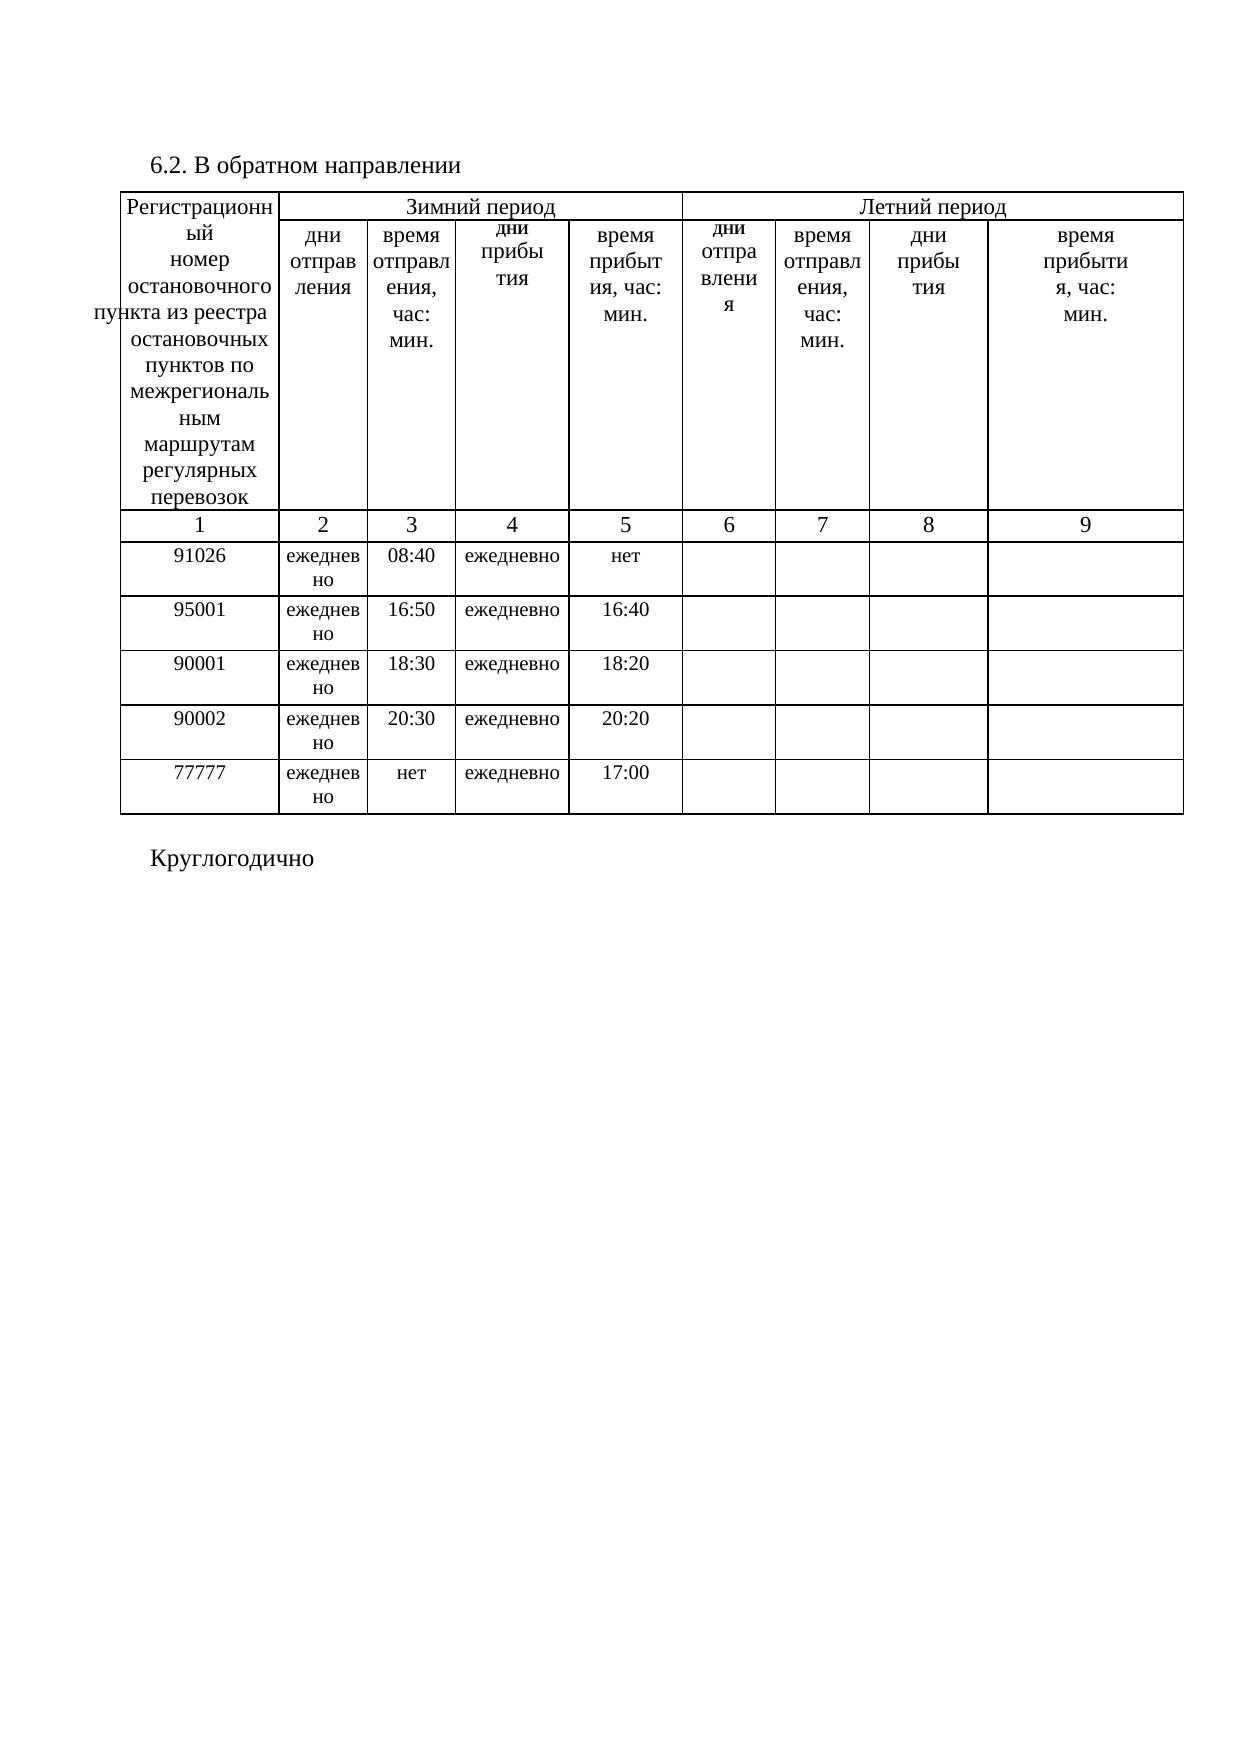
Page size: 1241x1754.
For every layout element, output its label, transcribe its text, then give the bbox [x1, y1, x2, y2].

table_cell ежедневно [280, 543, 367, 595]
table_cell время прибыти я, час: мин. [989, 221, 1183, 509]
table_cell 20:20 [570, 706, 682, 758]
table_cell ежедневно [280, 597, 367, 650]
table_cell ежедневно [456, 706, 568, 758]
table_cell 2 [280, 511, 367, 541]
table_cell 6 [683, 511, 775, 541]
table_cell 90001 [121, 651, 278, 704]
text 6.2. В обратном направлении [150, 150, 1090, 179]
table_cell 9 [989, 511, 1183, 541]
table_cell [776, 597, 869, 650]
table_cell время прибыт ия, час: мин. [570, 221, 682, 509]
table_cell [870, 651, 987, 704]
table_cell [870, 706, 987, 758]
table_cell 17:00 [570, 760, 682, 813]
table_cell 16:50 [368, 597, 455, 650]
table_cell 5 [570, 511, 682, 541]
table_cell 95001 [121, 597, 278, 650]
table_cell 4 [456, 511, 568, 541]
table_cell 7 [776, 511, 869, 541]
table_cell [683, 543, 775, 595]
table_cell нет [570, 543, 682, 595]
table_cell 08:40 [368, 543, 455, 595]
table_cell ежедневно [456, 597, 568, 650]
table_cell дни прибы тия [870, 221, 987, 509]
table_cell 77777 [121, 760, 278, 813]
table_cell ДНИ прибы тия [456, 221, 568, 509]
table_cell [683, 706, 775, 758]
table_cell [683, 651, 775, 704]
table_cell дни отправ ления [280, 221, 367, 509]
text Круглогодично [150, 843, 1090, 872]
table_cell 16:40 [570, 597, 682, 650]
table_cell [870, 760, 987, 813]
table_cell [870, 597, 987, 650]
table_cell время отправл ения, час: мин. [776, 221, 869, 509]
table_cell 8 [870, 511, 987, 541]
table_cell 1 [121, 511, 278, 541]
table_cell [989, 706, 1183, 758]
table_cell 90002 [121, 706, 278, 758]
table_cell [989, 597, 1183, 650]
table_cell 91026 [121, 543, 278, 595]
table_cell [683, 760, 775, 813]
table_cell ежедневно [456, 543, 568, 595]
table_header Зимний период [280, 193, 682, 219]
table_cell [989, 760, 1183, 813]
table_cell 3 [368, 511, 455, 541]
table_cell время отправл ения, час: мин. [368, 221, 455, 509]
table_cell ежедневно [280, 706, 367, 758]
table_cell ежедневно [456, 760, 568, 813]
table_cell 20:30 [368, 706, 455, 758]
table_cell [776, 706, 869, 758]
table_cell 18:20 [570, 651, 682, 704]
table_cell [776, 651, 869, 704]
table_cell ежедневно [280, 651, 367, 704]
table_cell [683, 597, 775, 650]
table_cell [870, 543, 987, 595]
table_cell ежедневно [456, 651, 568, 704]
table_cell [776, 760, 869, 813]
table_cell 18:30 [368, 651, 455, 704]
table_cell ежедневно [280, 760, 367, 813]
table_header Регистрационный номер остановочного пункта из реестра остановочных пунктов по межрегиональным маршрутам регулярных перевозок [121, 193, 278, 509]
table_cell [776, 543, 869, 595]
table_header Летний период [683, 193, 1183, 219]
table_cell [989, 651, 1183, 704]
table_cell ДНИ отпра влени я [683, 221, 775, 509]
table_cell нет [368, 760, 455, 813]
table_cell [989, 543, 1183, 595]
